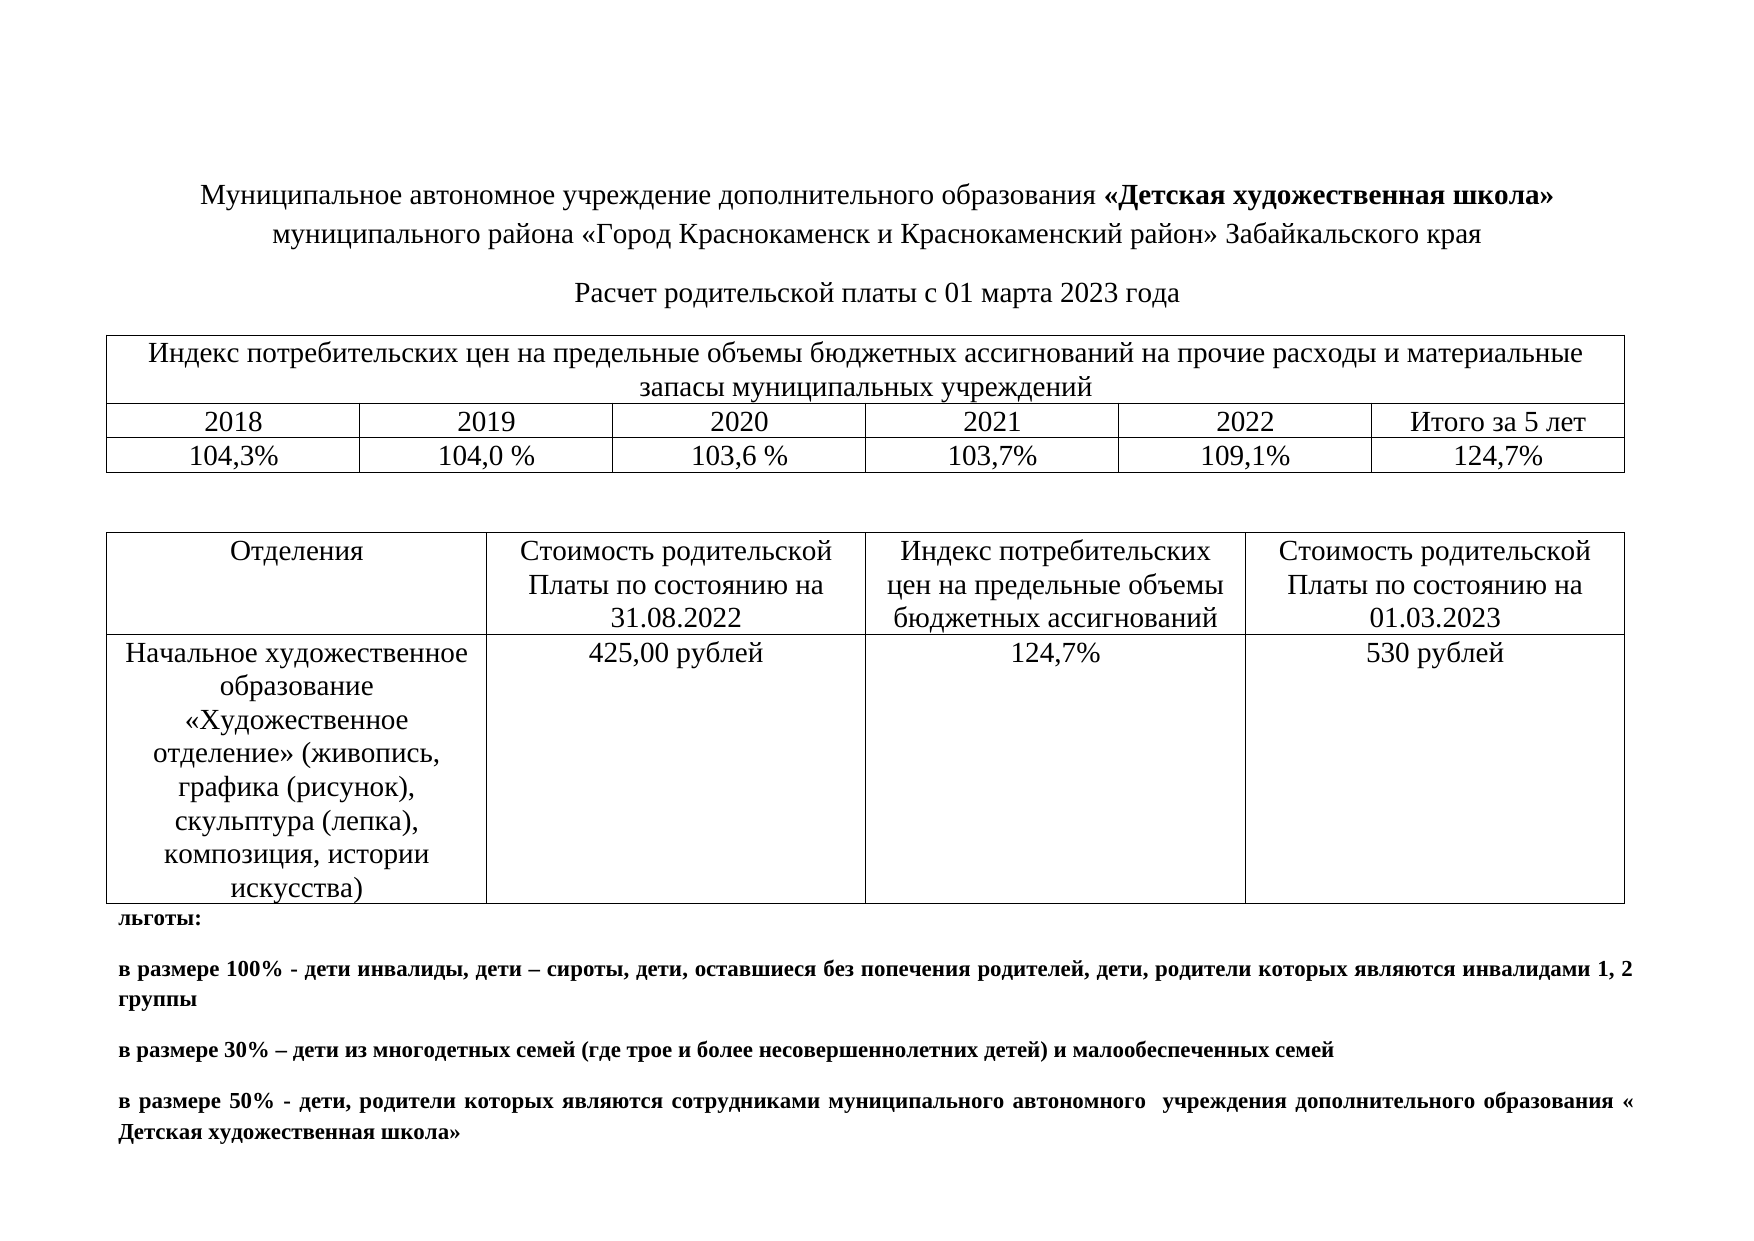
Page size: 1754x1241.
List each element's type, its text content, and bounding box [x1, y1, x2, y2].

table_cell 104,0 % [360, 438, 612, 472]
table_header Отделения [107, 533, 486, 634]
table_cell 2020 [613, 404, 865, 437]
table_cell 2021 [866, 404, 1118, 437]
table_cell 2019 [360, 404, 612, 437]
table_cell 124,7% [1372, 438, 1624, 472]
table_header Индекс потребительских цен на предельные объемы бюджетных ассигнований [866, 533, 1245, 634]
text Расчет родительской платы с 01 марта 2023 года [118, 275, 1636, 309]
table_cell Итого за 5 лет [1372, 404, 1624, 437]
table_header Индекс потребительских цен на предельные объемы бюджетных ассигнований на прочие расходы и материальные запасы муниципальных учреждений [107, 336, 1624, 403]
table_cell 103,7% [866, 438, 1118, 472]
table_cell 109,1% [1119, 438, 1371, 472]
table_header Стоимость родительской Платы по состоянию на 31.08.2022 [487, 533, 865, 634]
text в размере 30% – дети из многодетных семей (где трое и более несовершеннолетних детей) и малообеспеченных семей [118, 1037, 1636, 1063]
table_cell 124,7% [866, 635, 1245, 903]
table_cell 425,00 рублей [487, 635, 865, 903]
text в размере 100% - дети инвалиды, дети – сироты, дети, оставшиеся без попечения родителей, дети, родители которых являются инвалидами 1, 2 группы [118, 955, 1636, 1012]
text в размере 50% - дети, родители которых являются сотрудниками муниципального автономного учреждения дополнительного образования « Детская художественная школа» [118, 1088, 1636, 1144]
table_cell 2022 [1119, 404, 1371, 437]
table_cell 104,3% [107, 438, 359, 472]
table_cell 530 рублей [1246, 635, 1624, 903]
text Муниципальное автономное учреждение дополнительного образования «Детская художественная школа» муниципального района «Город Краснокаменск и Краснокаменский район» Забайкальского края [118, 177, 1636, 249]
text льготы: [118, 904, 1636, 931]
table_header Стоимость родительской Платы по состоянию на 01.03.2023 [1246, 533, 1624, 634]
table_cell Начальное художественное образование «Художественное отделение» (живопись, графика (рисунок), скульптура (лепка), композиция, истории искусства) [107, 635, 486, 903]
table_cell 2018 [107, 404, 359, 437]
table_cell 103,6 % [613, 438, 865, 472]
